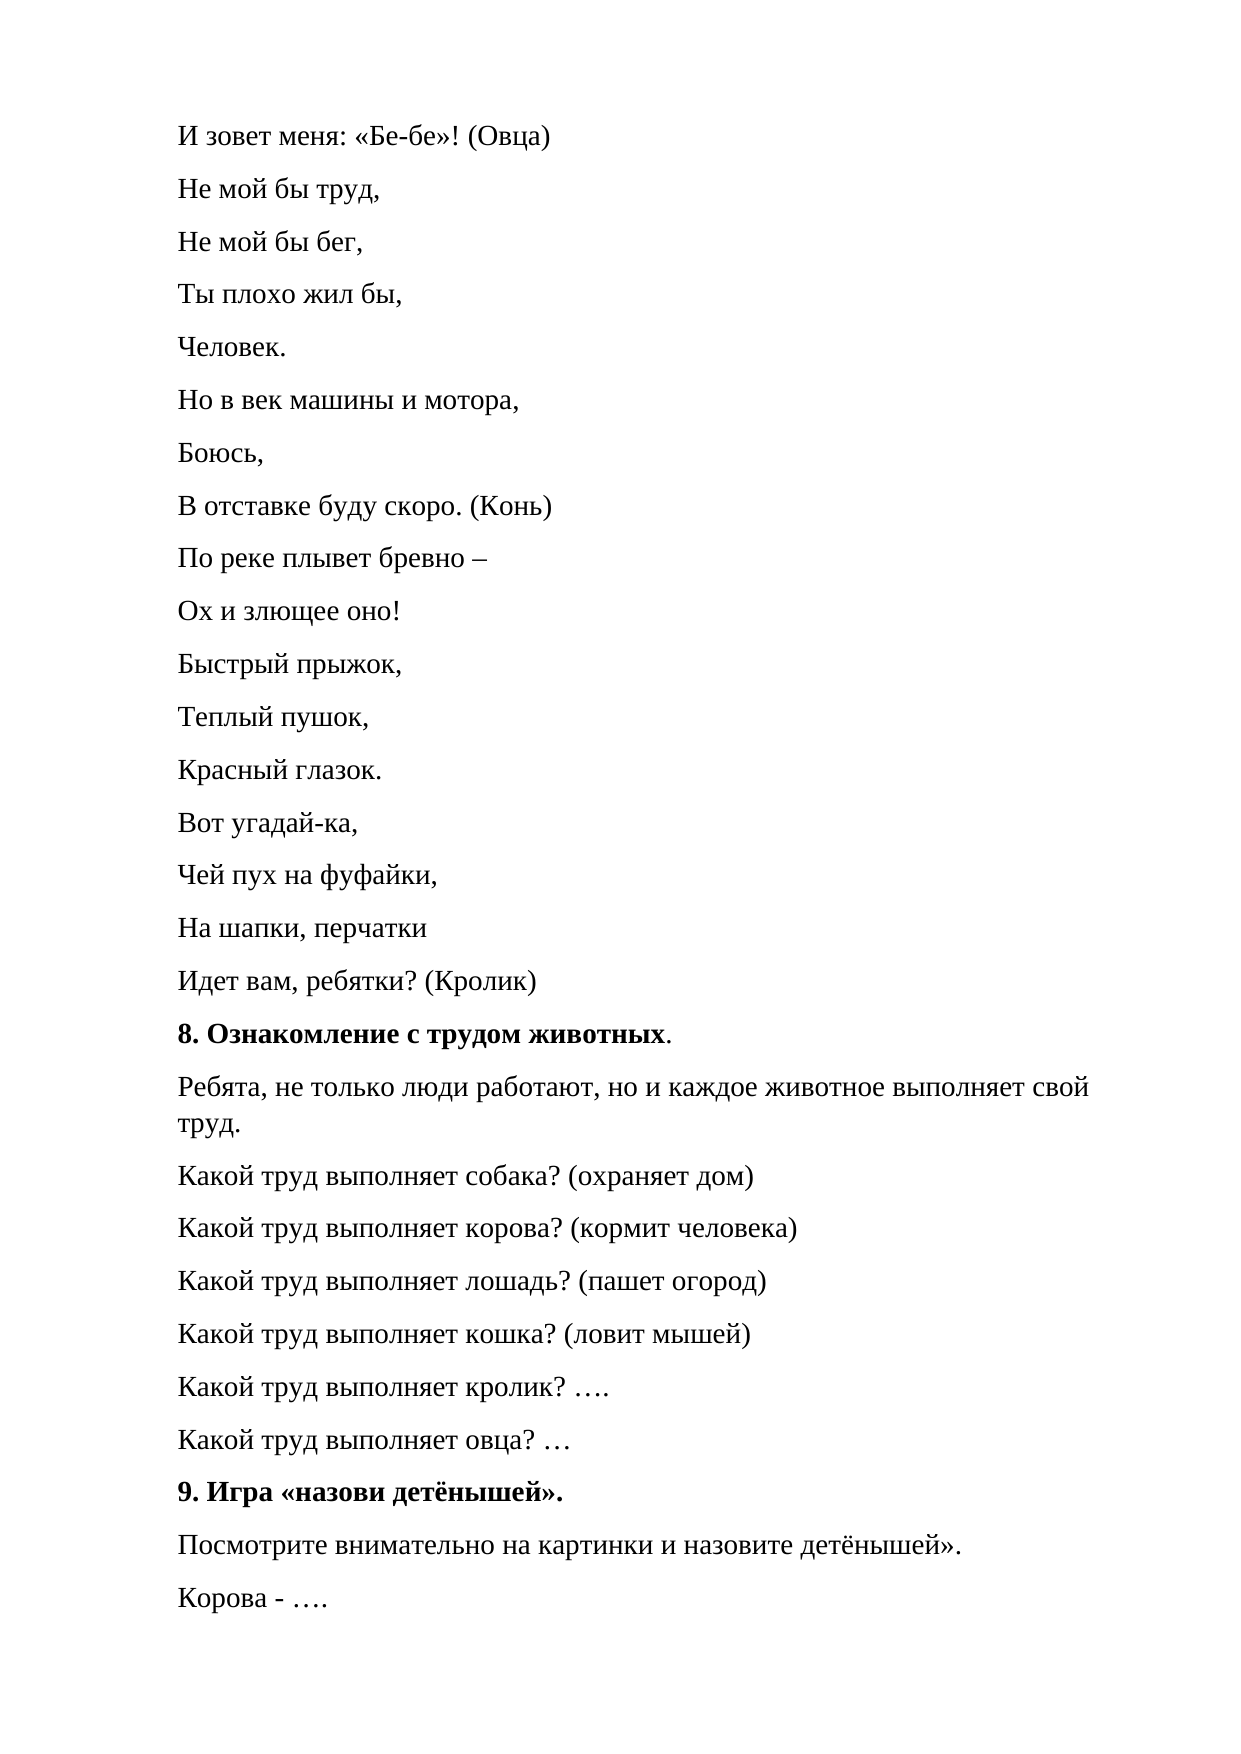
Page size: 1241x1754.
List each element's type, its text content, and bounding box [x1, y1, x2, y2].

text Красный глазок. [177, 752, 1152, 785]
text Вот угадай-ка, [177, 805, 1152, 838]
text По реке плывет бревно – [177, 541, 1152, 574]
text Человек. [177, 329, 1152, 363]
text Но в век машины и мотора, [177, 382, 1152, 416]
text Ты плохо жил бы, [177, 277, 1152, 310]
text И зовет меня: «Бе-бе»! (Овца) [177, 118, 1152, 152]
text Ох и злющее оно! [177, 593, 1152, 627]
text На шапки, перчатки [177, 910, 1152, 944]
text Какой труд выполняет корова? (кормит человека) [177, 1211, 1152, 1244]
text Быстрый прыжок, [177, 646, 1152, 680]
text Какой труд выполняет кролик? …. [177, 1369, 1152, 1402]
text Не мой бы бег, [177, 224, 1152, 257]
text Какой труд выполняет кошка? (ловит мышей) [177, 1316, 1152, 1350]
text Чей пух на фуфайки, [177, 857, 1152, 891]
text Боюсь, [177, 435, 1152, 468]
text 8. Ознакомление с трудом животных. [177, 1016, 1152, 1049]
text 9. Игра «назови детёнышей». [177, 1474, 1152, 1508]
text Какой труд выполняет лошадь? (пашет огород) [177, 1263, 1152, 1297]
text Посмотрите внимательно на картинки и назовите детёнышей». [177, 1527, 1152, 1561]
text Какой труд выполняет собака? (охраняет дом) [177, 1158, 1152, 1191]
text Корова - …. [177, 1580, 1152, 1614]
text В отставке буду скоро. (Конь) [177, 488, 1152, 521]
text Идет вам, ребятки? (Кролик) [177, 963, 1152, 997]
text Не мой бы труд, [177, 171, 1152, 204]
text Какой труд выполняет овца? … [177, 1422, 1152, 1455]
text Теплый пушок, [177, 699, 1152, 733]
text Ребята, не только люди работают, но и каждое животное выполняет свой труд. [177, 1069, 1152, 1138]
